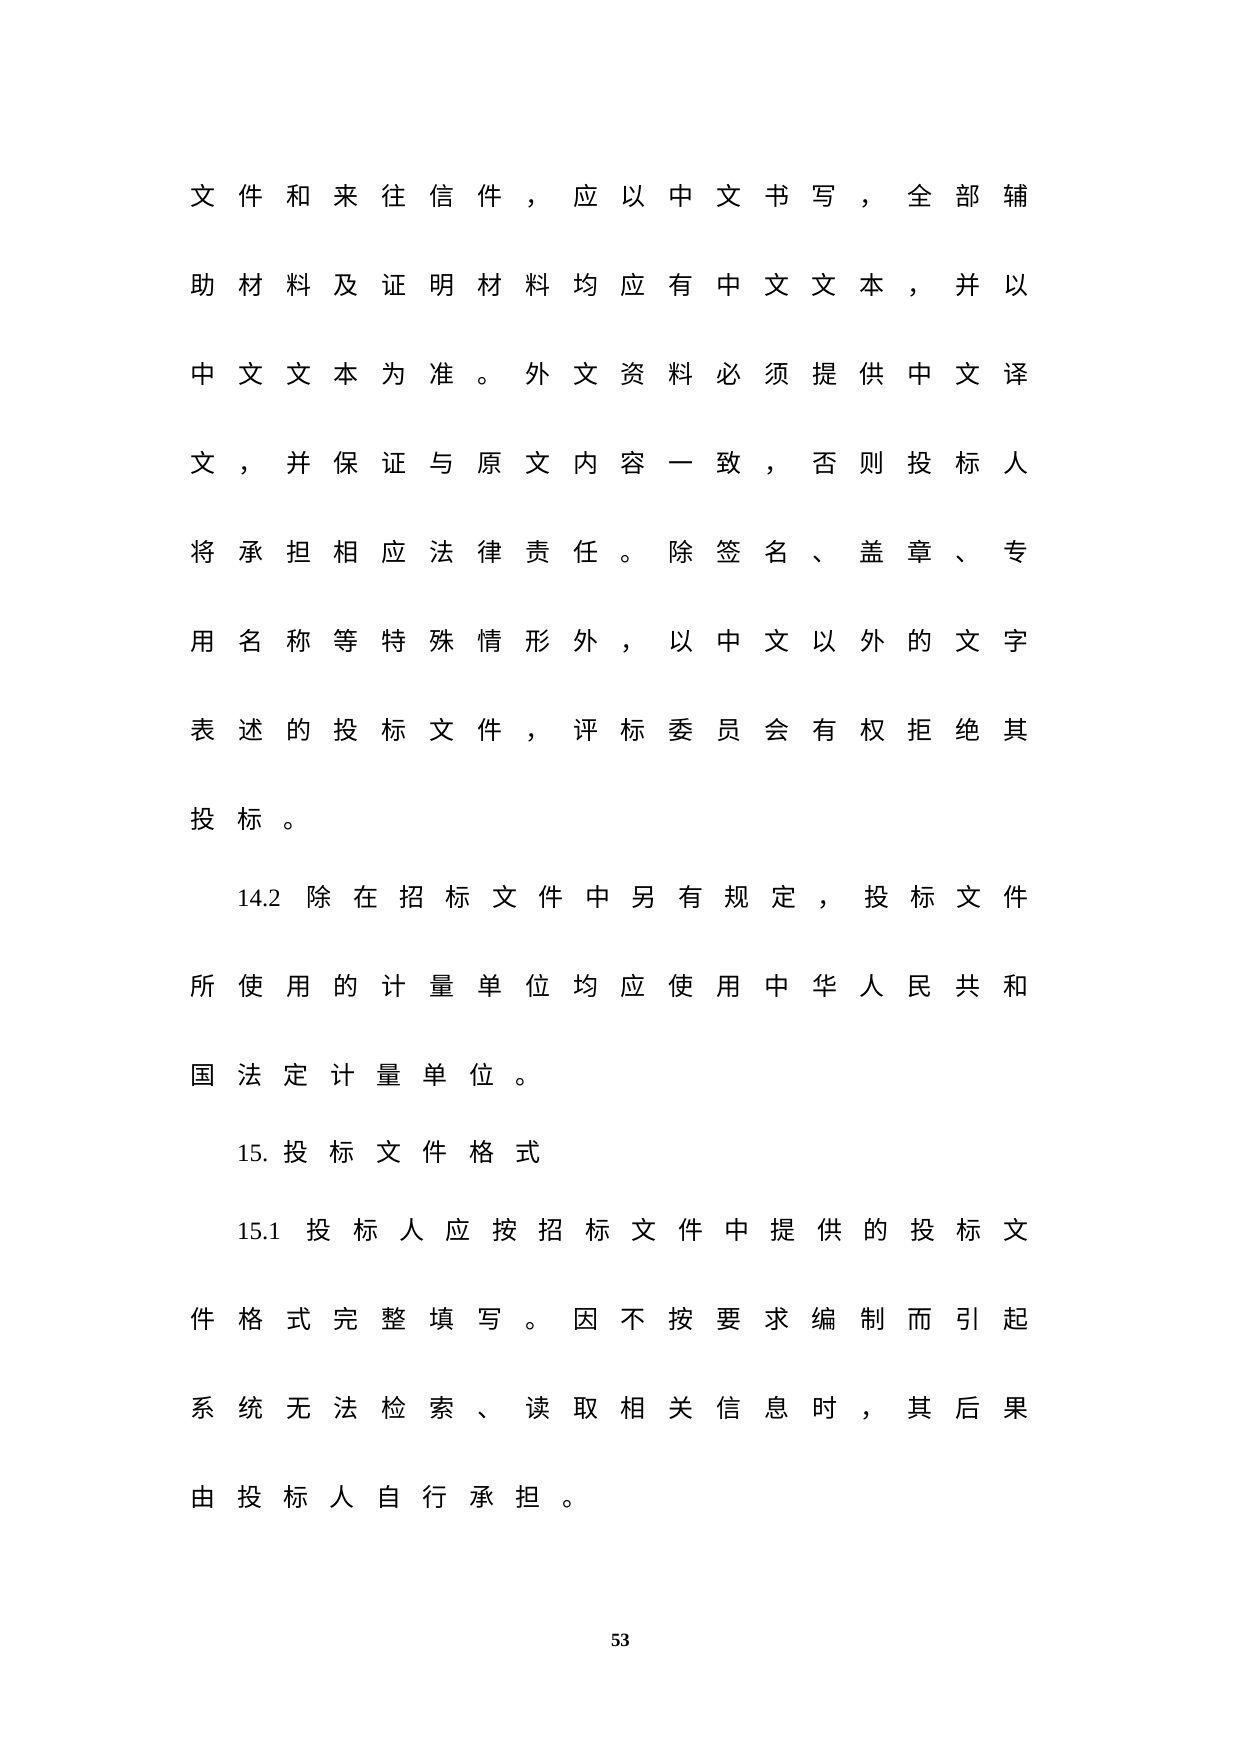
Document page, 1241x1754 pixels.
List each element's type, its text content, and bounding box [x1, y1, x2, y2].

text 15.1 投标人应按招标文件中提供的投标文件格式完整填写。因不按要求编制而引起系统无法检索、读取相关信息时，其后果由投标人自行承担。 [190, 1198, 1050, 1525]
text 14.2 除在招标文件中另有规定，投标文件所使用的计量单位均应使用中华人民共和国法定计量单位。 [190, 865, 1050, 1103]
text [190, 164, 1050, 847]
text 15. 投标文件格式 [190, 1121, 1050, 1180]
